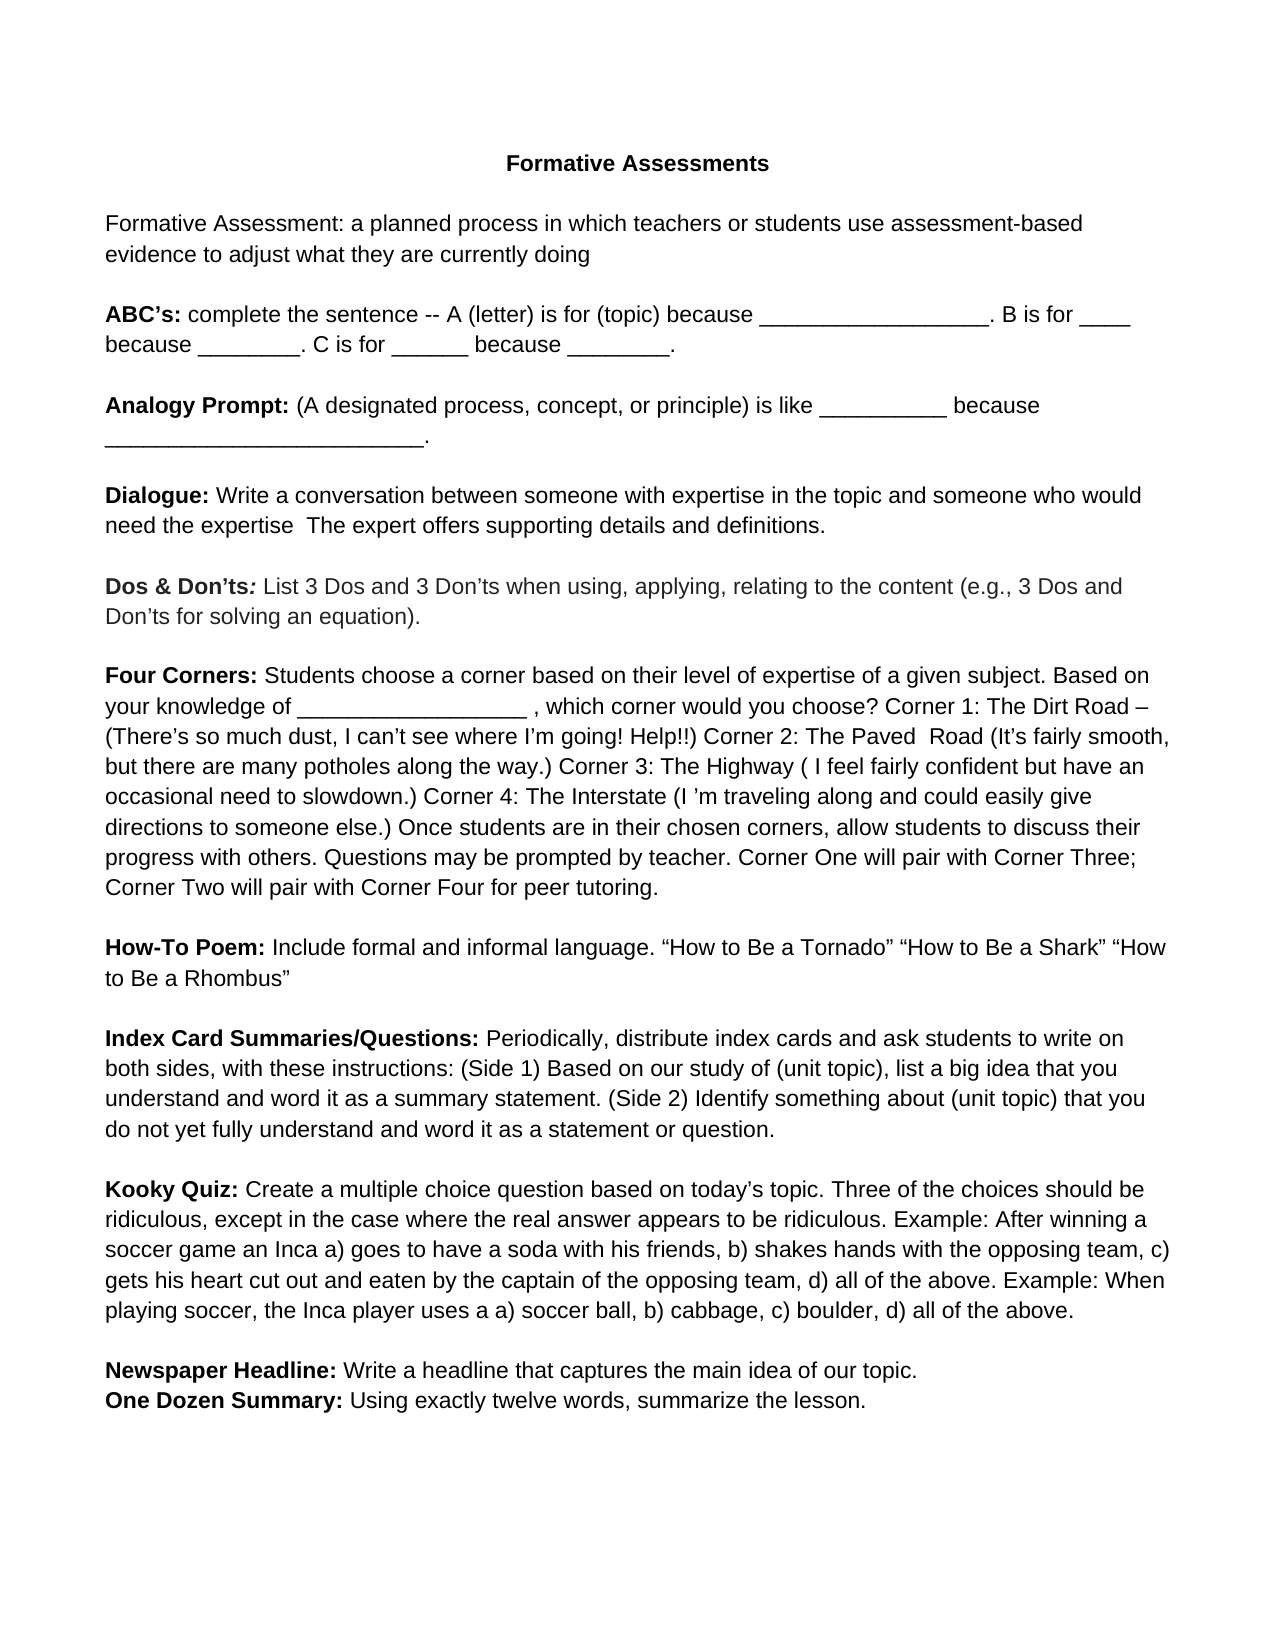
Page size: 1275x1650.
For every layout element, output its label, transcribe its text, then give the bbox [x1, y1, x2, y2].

text Formative Assessments [105, 150, 1170, 176]
text Kooky Quiz: Create a multiple choice question based on today’s topic. Three of the choices should be ridiculous, except in the case where the real answer appears to be ridiculous. Example: After winning a soccer game an Inca a) goes to have a soda with his friends, b) shakes hands with the opposing team, c) gets his heart cut out and eaten by the captain of the opposing team, d) all of the above. Example: When playing soccer, the Inca player uses a a) soccer ball, b) cabbage, c) boulder, d) all of the above. [105, 1176, 1170, 1323]
text Dialogue: Write a conversation between someone with expertise in the topic and someone who would need the expertise The expert offers supporting details and definitions. [105, 482, 1170, 539]
text Four Corners: Students choose a corner based on their level of expertise of a given subject. Based on your knowledge of __________________ , which corner would you choose? Corner 1: The Dirt Road –(There’s so much dust, I can’t see where I’m going! Help!!) Corner 2: The Paved Road (It’s fairly smooth, but there are many potholes along the way.) Corner 3: The Highway ( I feel fairly confident but have an occasional need to slowdown.) Corner 4: The Interstate (I ’m traveling along and could easily give directions to someone else.) Once students are in their chosen corners, allow students to discuss their progress with others. Questions may be prompted by teacher. Corner One will pair with Corner Three; Corner Two will pair with Corner Four for peer tutoring. [105, 662, 1170, 900]
text Analogy Prompt: (A designated process, concept, or principle) is like __________ because _________________________. [105, 392, 1170, 448]
text Index Card Summaries/Questions: Periodically, distribute index cards and ask students to write on both sides, with these instructions: (Side 1) Based on our study of (unit topic), list a big idea that you understand and word it as a summary statement. (Side 2) Identify something about (unit topic) that you do not yet fully understand and word it as a statement or question. [105, 1025, 1170, 1142]
text Newspaper Headline: Write a headline that captures the main idea of our topic. [105, 1357, 1170, 1384]
text Formative Assessment: a planned process in which teachers or students use assessment-based evidence to adjust what they are currently doing [105, 210, 1170, 267]
text One Dozen Summary: Using exactly twelve words, summarize the lesson. [105, 1387, 1170, 1414]
text ABC’s: complete the sentence -- A (letter) is for (topic) because __________________. B is for ____ because ________. C is for ______ because ________. [105, 301, 1170, 358]
text Dos & Don’ts: List 3 Dos and 3 Don’ts when using, applying, relating to the content (e.g., 3 Dos and Don’ts for solving an equation). [105, 573, 1170, 629]
text How-To Poem: Include formal and informal language. “How to Be a Tornado” “How to Be a Shark” “How to Be a Rhombus” [105, 934, 1170, 991]
